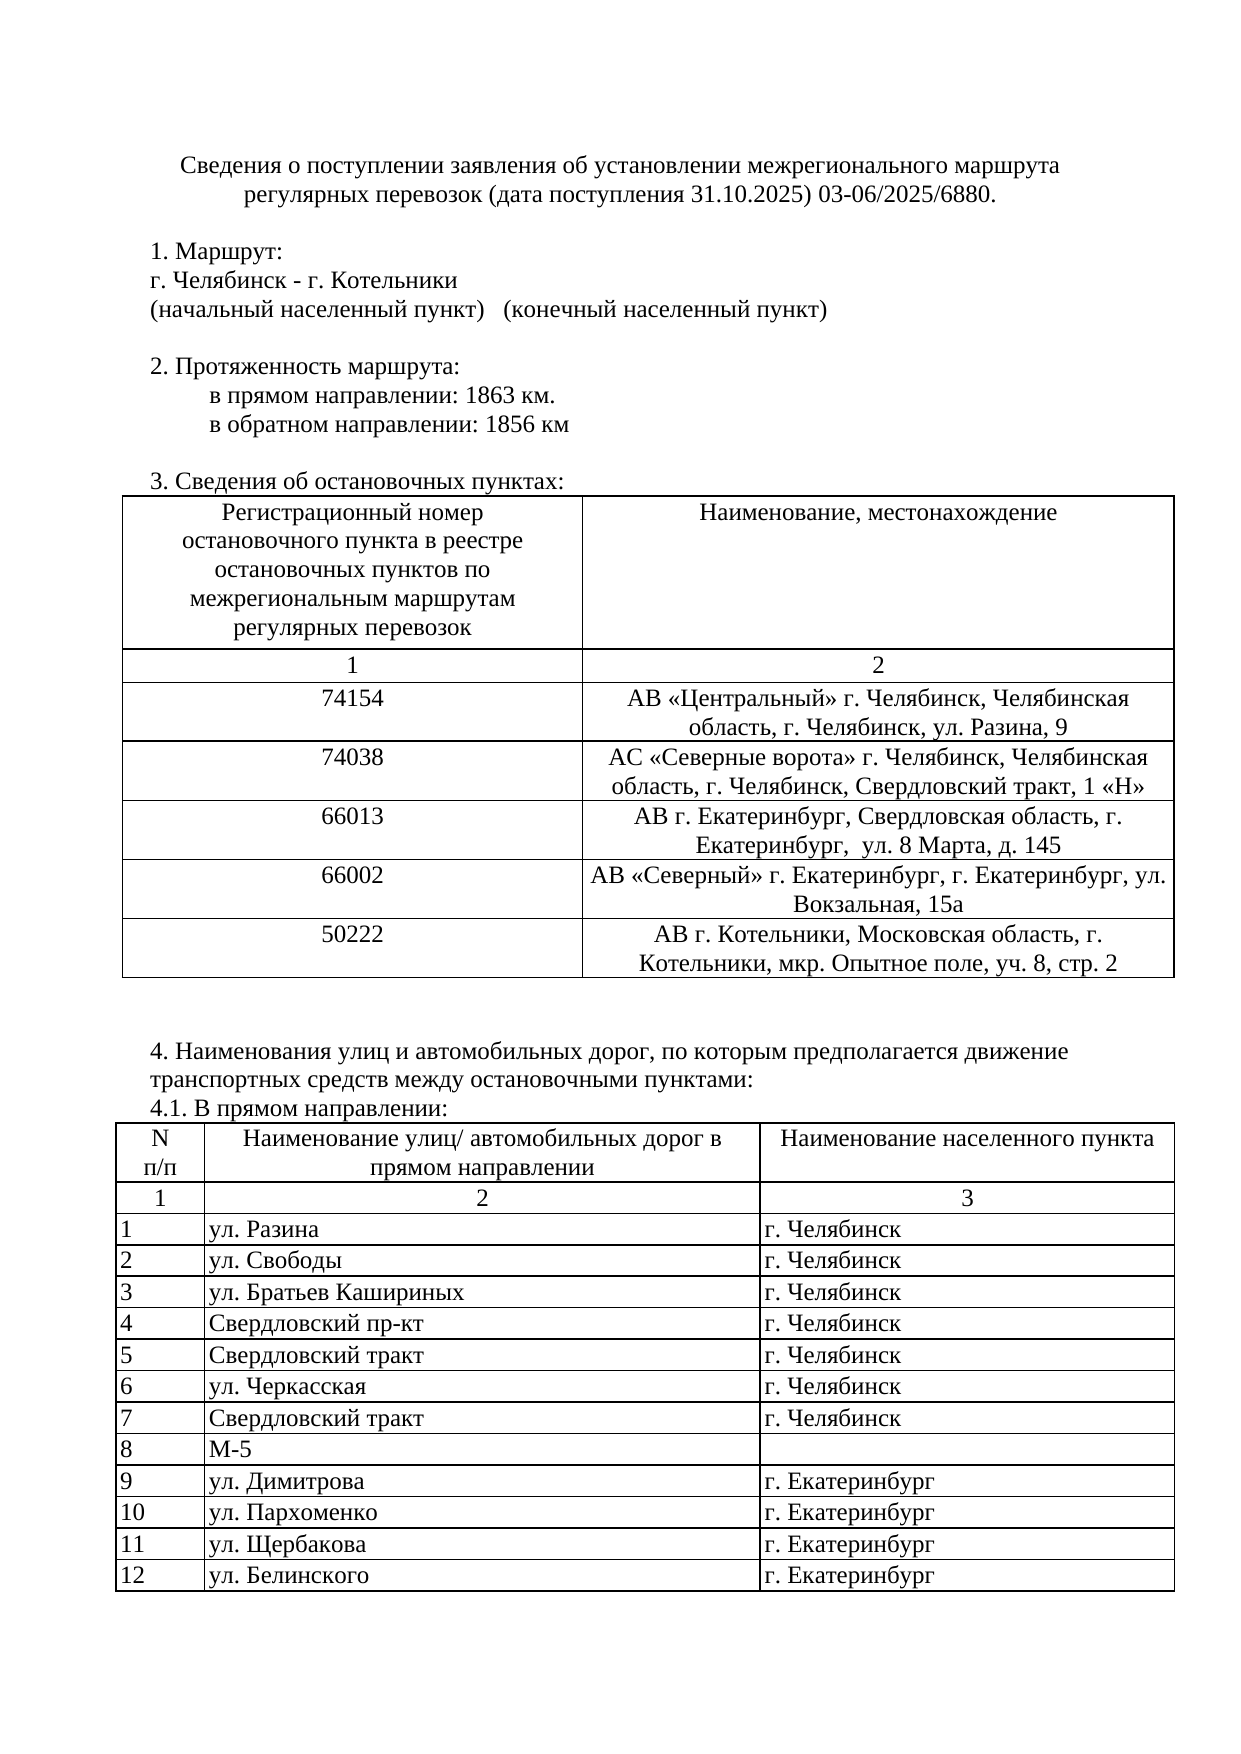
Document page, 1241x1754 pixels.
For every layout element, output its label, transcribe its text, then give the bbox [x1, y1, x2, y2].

table_cell 1 [117, 1214, 204, 1244]
table_cell 6 [117, 1371, 204, 1401]
table_cell 5 [117, 1340, 204, 1370]
table_cell 12 [117, 1560, 204, 1590]
table_cell 10 [117, 1497, 204, 1527]
table_cell 66013 [123, 801, 582, 858]
table_cell г. Екатеринбург [761, 1529, 1174, 1558]
table_cell г. Челябинск [761, 1371, 1174, 1401]
text Сведения о поступлении заявления об установлении межрегионального маршрута регулярных перевозок (дата поступления 31.10.2025) 03-06/2025/6880. [150, 150, 1090, 207]
table_cell г. Екатеринбург [761, 1560, 1174, 1590]
table_cell 50222 [123, 919, 582, 977]
table_cell 74154 [123, 683, 582, 740]
table_cell 1 [117, 1183, 204, 1212]
table_cell ул. Щербакова [205, 1529, 759, 1558]
table_cell г. Челябинск [761, 1308, 1174, 1338]
table_cell 4 [117, 1308, 204, 1338]
table_cell 2 [205, 1183, 759, 1212]
table_cell АВ г. Котельники, Московская область, г. Котельники, мкр. Опытное поле, уч. 8, стр. 2 [583, 919, 1173, 977]
table_header Наименование, местонахождение [583, 497, 1173, 648]
table_cell г. Челябинск [761, 1403, 1174, 1433]
table_cell 1 [123, 650, 582, 681]
table_header Наименование улиц/ автомобильных дорог в прямом направлении [205, 1124, 759, 1181]
table_cell г. Челябинск [761, 1277, 1174, 1307]
table_cell АВ «Северный» г. Екатеринбург, г. Екатеринбург, ул. Вокзальная, 15а [583, 860, 1173, 918]
table_cell 3 [761, 1183, 1174, 1212]
table_cell 2 [583, 650, 1173, 681]
text в обратном направлении: 1856 км [150, 409, 1090, 437]
table_cell ул. Димитрова [205, 1466, 759, 1496]
table_cell ул. Черкасская [205, 1371, 759, 1401]
table_cell г. Челябинск [761, 1246, 1174, 1275]
table_cell ул. Разина [205, 1214, 759, 1244]
table_cell ул. Пархоменко [205, 1497, 759, 1527]
table_cell 66002 [123, 860, 582, 918]
table_cell 2 [117, 1246, 204, 1275]
table_cell Свердловский пр-кт [205, 1308, 759, 1338]
table_cell АС «Северные ворота» г. Челябинск, Челябинская область, г. Челябинск, Свердловский тракт, 1 «Н» [583, 742, 1173, 799]
table_cell Свердловский тракт [205, 1403, 759, 1433]
table_cell г. Екатеринбург [761, 1466, 1174, 1496]
table_cell 3 [117, 1277, 204, 1307]
table_cell г. Челябинск [761, 1340, 1174, 1370]
table_cell М-5 [205, 1434, 759, 1464]
table_cell АВ «Центральный» г. Челябинск, Челябинская область, г. Челябинск, ул. Разина, 9 [583, 683, 1173, 740]
table_cell АВ г. Екатеринбург, Свердловская область, г. Екатеринбург, ул. 8 Марта, д. 145 [583, 801, 1173, 858]
table_header Наименование населенного пункта [761, 1124, 1174, 1181]
text 3. Сведения об остановочных пунктах: [150, 466, 1090, 495]
table_cell г. Челябинск [761, 1214, 1174, 1244]
text 4. Наименования улиц и автомобильных дорог, по которым предполагается движение транспортных средств между остановочными пунктами: [150, 1036, 1090, 1093]
text (начальный населенный пункт) (конечный населенный пункт) [150, 294, 1090, 322]
table_cell 8 [117, 1434, 204, 1464]
table_header Регистрационный номер остановочного пункта в реестре остановочных пунктов по межрегиональным маршрутам регулярных перевозок [123, 497, 582, 648]
table_cell ул. Братьев Кашириных [205, 1277, 759, 1307]
table_cell ул. Свободы [205, 1246, 759, 1275]
table_cell 11 [117, 1529, 204, 1558]
table_header N п/п [117, 1124, 204, 1181]
table_cell ул. Белинского [205, 1560, 759, 1590]
table_cell 9 [117, 1466, 204, 1496]
table_cell Свердловский тракт [205, 1340, 759, 1370]
text 1. Маршрут: [150, 236, 1090, 265]
text 2. Протяженность маршрута: [150, 351, 1090, 380]
table_cell 74038 [123, 742, 582, 799]
text 4.1. В прямом направлении: [150, 1093, 1090, 1122]
text в прямом направлении: 1863 км. [150, 380, 1090, 409]
table_cell г. Екатеринбург [761, 1497, 1174, 1527]
table_cell 7 [117, 1403, 204, 1433]
text г. Челябинск - г. Котельники [150, 265, 1090, 294]
table_cell [761, 1434, 1174, 1464]
